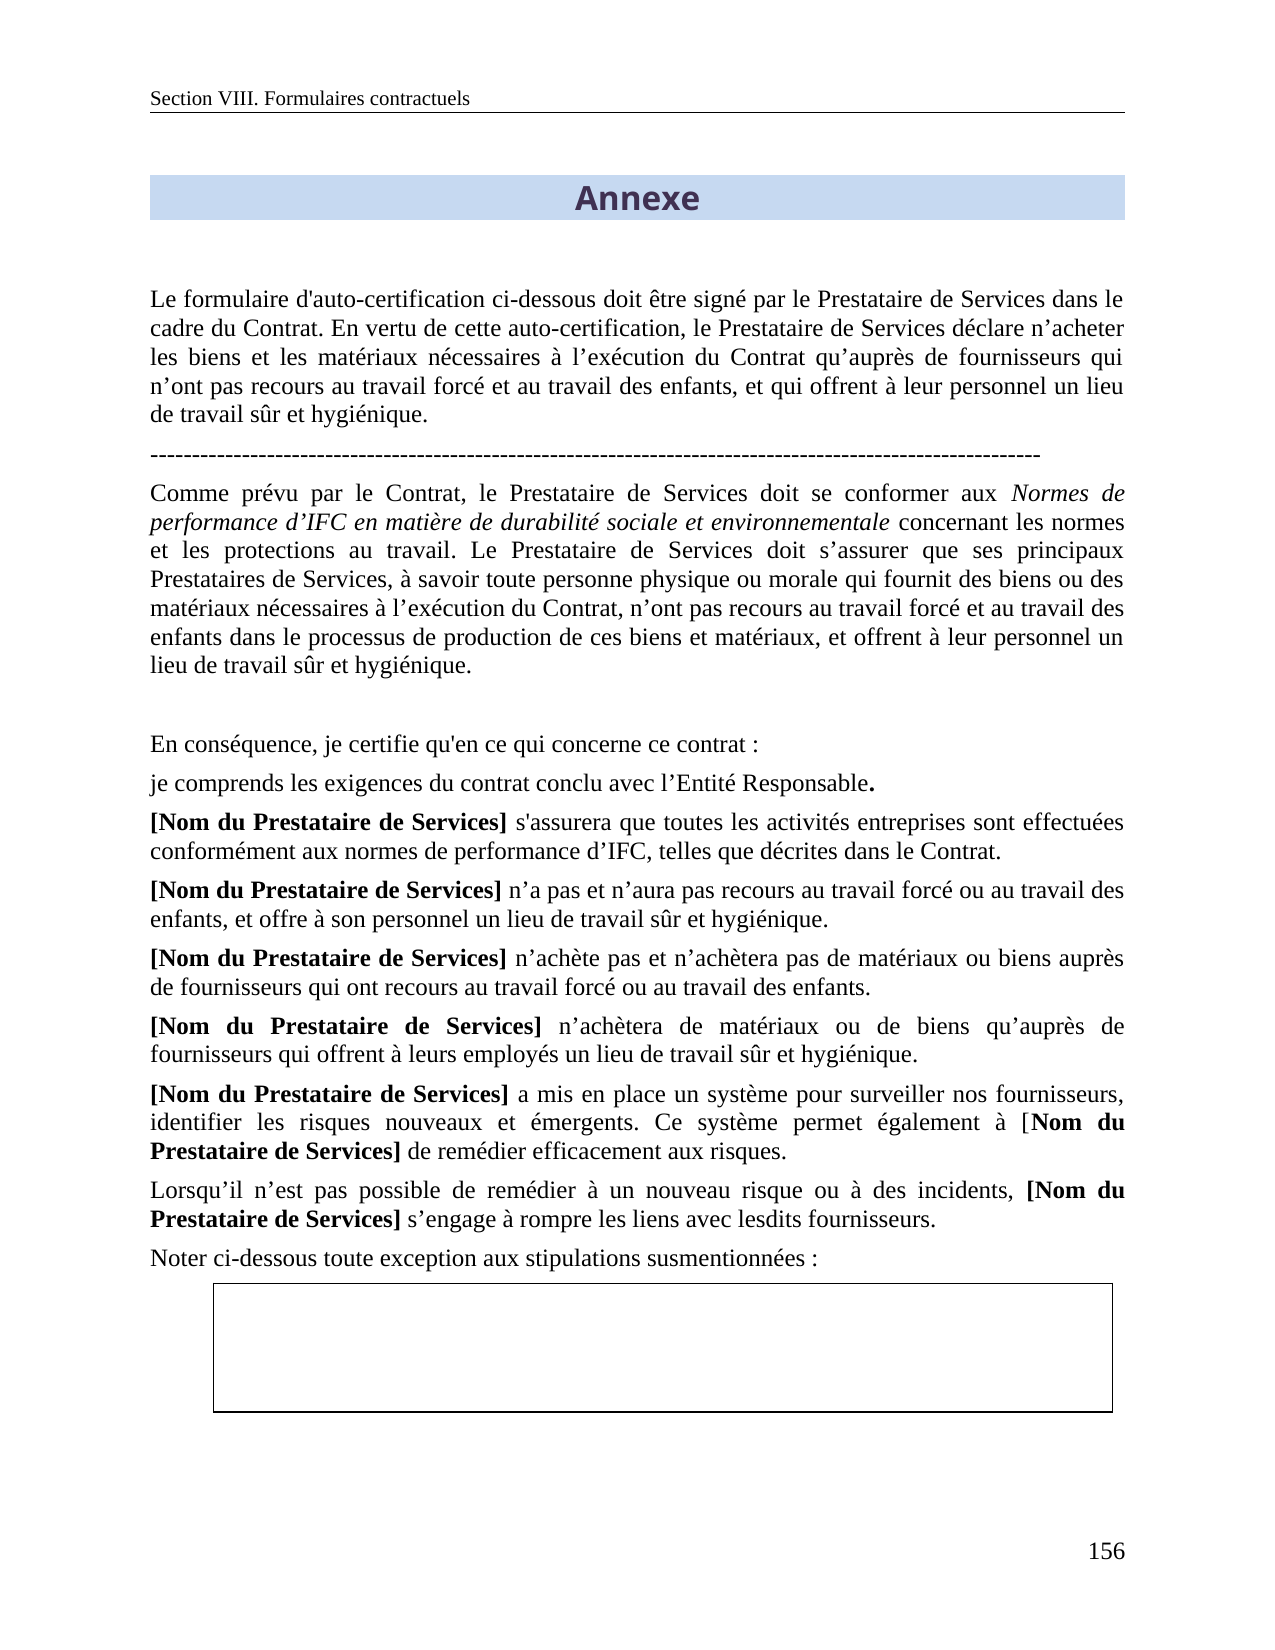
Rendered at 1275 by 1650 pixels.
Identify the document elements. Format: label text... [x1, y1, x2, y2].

text je comprends les exigences du contrat conclu avec l’Entité Responsable. [150, 768, 1125, 797]
text [Nom du Prestataire de Services] a mis en place un système pour surveiller nos fournisseurs, identifier les risques nouveaux et émergents. Ce système permet également à [Nom du Prestataire de Services] de remédier efficacement aux risques. [150, 1079, 1125, 1165]
text [Nom du Prestataire de Services] s'assurera que toutes les activités entreprises sont effectuées conformément aux normes de performance d’IFC, telles que décrites dans le Contrat. [150, 807, 1125, 864]
text Le formulaire d'auto-certification ci-dessous doit être signé par le Prestataire de Services dans le cadre du Contrat. En vertu de cette auto-certification, le Prestataire de Services déclare n’acheter les biens et les matériaux nécessaires à l’exécution du Contrat qu’auprès de fournisseurs qui n’ont pas recours au travail forcé et au travail des enfants, et qui offrent à leur personnel un lieu de travail sûr et hygiénique. [150, 284, 1125, 428]
text Noter ci-dessous toute exception aux stipulations susmentionnées : [150, 1243, 1125, 1272]
table_header [214, 1284, 1112, 1411]
text Lorsqu’il n’est pas possible de remédier à un nouveau risque ou à des incidents, [Nom du Prestataire de Services] s’engage à rompre les liens avec lesdits fournisseurs. [150, 1175, 1125, 1233]
text ----------------------------------------------------------------------------------------------------------- [150, 439, 1125, 467]
text [Nom du Prestataire de Services] n’achètera de matériaux ou de biens qu’auprès de fournisseurs qui offrent à leurs employés un lieu de travail sûr et hygiénique. [150, 1011, 1125, 1068]
text En conséquence, je certifie qu'en ce qui concerne ce contrat : [150, 729, 1125, 757]
text Comme prévu par le Contrat, le Prestataire de Services doit se conformer aux Normes de performance d’IFC en matière de durabilité sociale et environnementale concernant les normes et les protections au travail. Le Prestataire de Services doit s’assurer que ses principaux Prestataires de Services, à savoir toute personne physique ou morale qui fournit des biens ou des matériaux nécessaires à l’exécution du Contrat, n’ont pas recours au travail forcé et au travail des enfants dans le processus de production de ces biens et matériaux, et offrent à leur personnel un lieu de travail sûr et hygiénique. [150, 478, 1125, 679]
text [Nom du Prestataire de Services] n’a pas et n’aura pas recours au travail forcé ou au travail des enfants, et offre à son personnel un lieu de travail sûr et hygiénique. [150, 875, 1125, 932]
subtitle Annexe [150, 175, 1125, 220]
text [Nom du Prestataire de Services] n’achète pas et n’achètera pas de matériaux ou biens auprès de fournisseurs qui ont recours au travail forcé ou au travail des enfants. [150, 943, 1125, 1000]
